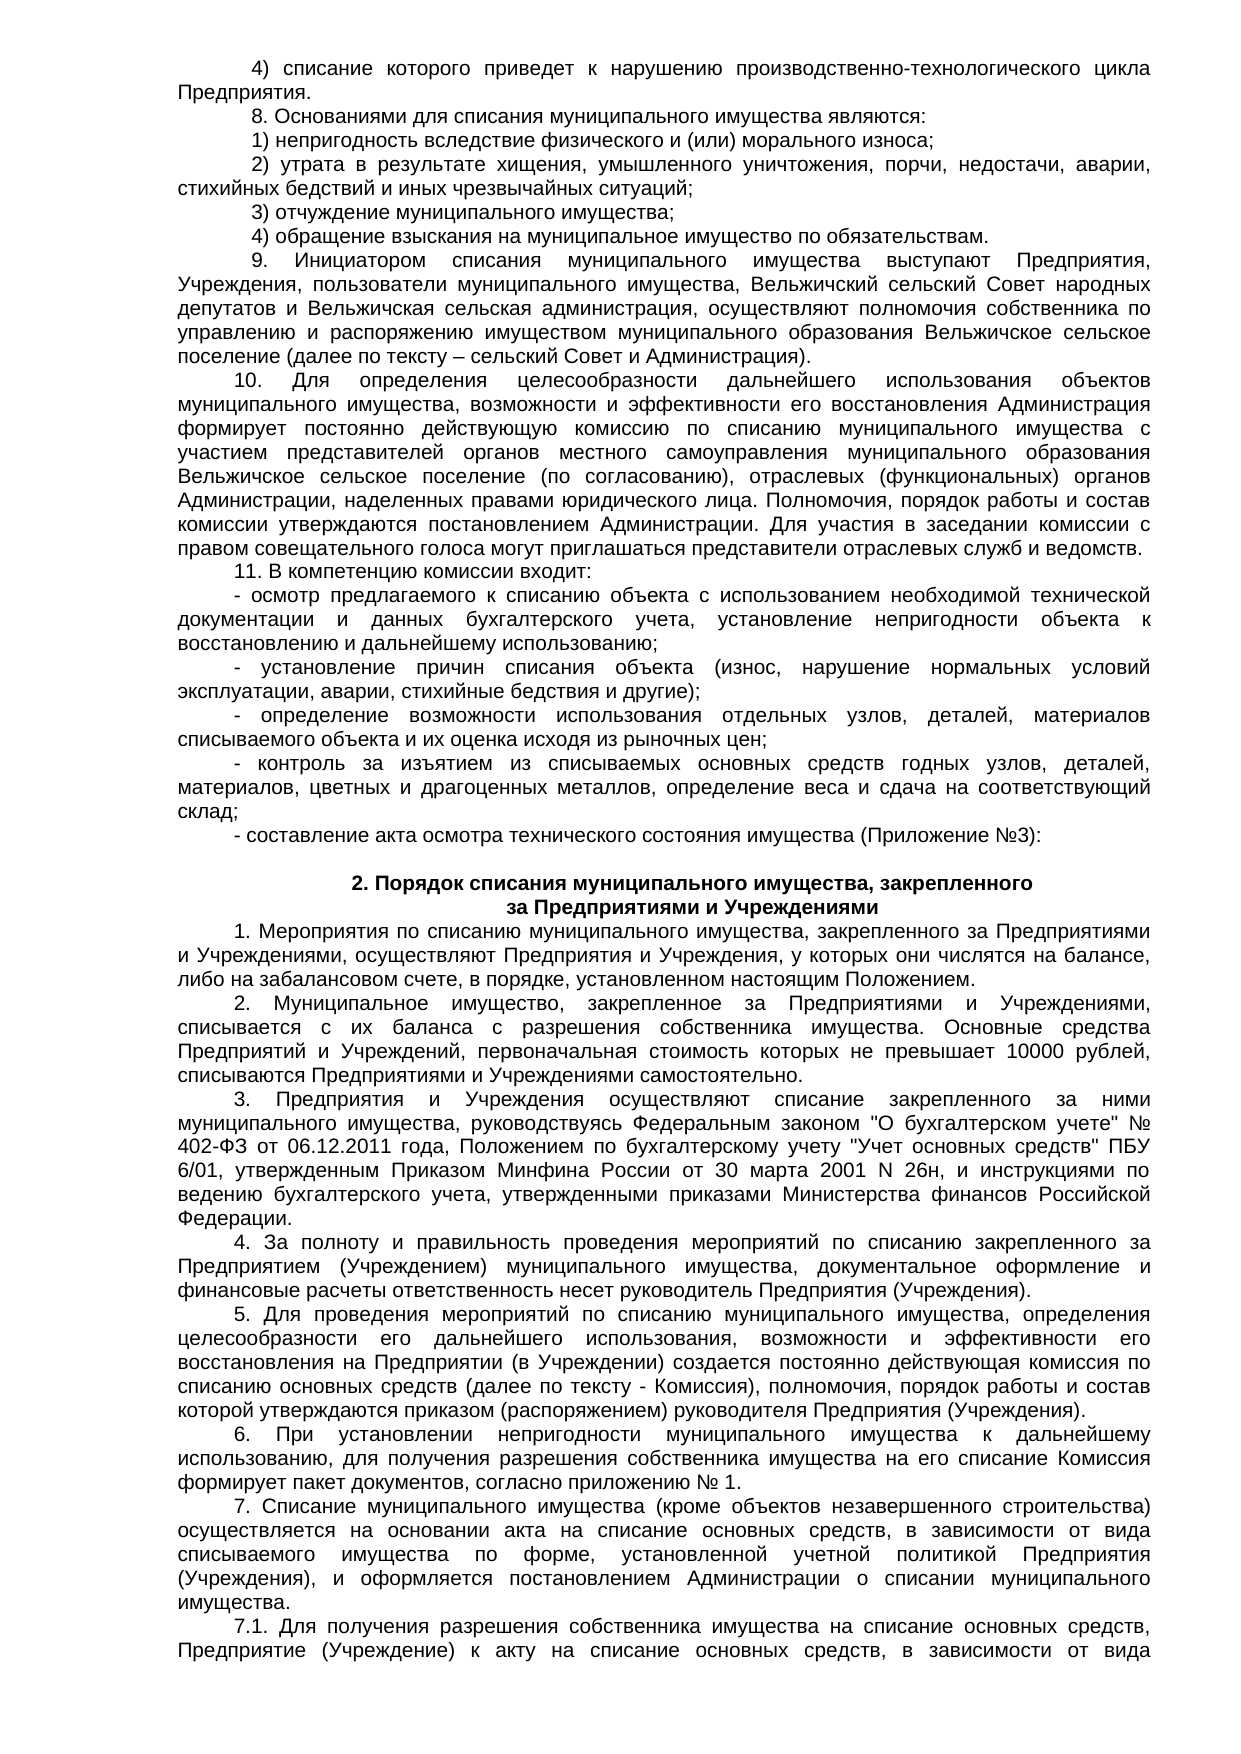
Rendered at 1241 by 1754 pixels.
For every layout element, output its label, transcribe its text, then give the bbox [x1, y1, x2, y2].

text 1. Мероприятия по списанию муниципального имущества, закрепленного за Предприятиями и Учреждениями, осуществляют Предприятия и Учреждения, у которых они числятся на балансе, либо на забалансовом счете, в порядке, установленном настоящим Положением. [177, 919, 1152, 991]
text 4) списание которого приведет к нарушению производственно-технологического цикла Предприятия. [177, 56, 1152, 104]
text 7. Списание муниципального имущества (кроме объектов незавершенного строительства) осуществляется на основании акта на списание основных средств, в зависимости от вида списываемого имущества по форме, установленной учетной политикой Предприятия (Учреждения), и оформляется постановлением Администрации о списании муниципального имущества. [177, 1494, 1152, 1613]
text 3) отчуждение муниципального имущества; [177, 200, 1152, 224]
text 3. Предприятия и Учреждения осуществляют списание закрепленного за ними муниципального имущества, руководствуясь Федеральным законом "О бухгалтерском учете" № 402-ФЗ от 06.12.2011 года, Положением по бухгалтерскому учету "Учет основных средств" ПБУ 6/01, утвержденным Приказом Минфина России от 30 марта 2001 N 26н, и инструкциями по ведению бухгалтерского учета, утвержденными приказами Министерства финансов Российской Федерации. [177, 1086, 1152, 1230]
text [177, 1613, 1152, 1661]
text 8. Основаниями для списания муниципального имущества являются: [177, 104, 1152, 128]
text - контроль за изъятием из списываемых основных средств годных узлов, деталей, материалов, цветных и драгоценных металлов, определение веса и сдача на соответствующий склад; [177, 751, 1152, 823]
text 2. Порядок списания муниципального имущества, закрепленного [177, 871, 1152, 895]
text - установление причин списания объекта (износ, нарушение нормальных условий эксплуатации, аварии, стихийные бедствия и другие); [177, 655, 1152, 703]
text 5. Для проведения мероприятий по списанию муниципального имущества, определения целесообразности его дальнейшего использования, возможности и эффективности его восстановления на Предприятии (в Учреждении) создается постоянно действующая комиссия по списанию основных средств (далее по тексту - Комиссия), полномочия, порядок работы и состав которой утверждаются приказом (распоряжением) руководителя Предприятия (Учреждения). [177, 1302, 1152, 1422]
text 2) утрата в результате хищения, умышленного уничтожения, порчи, недостачи, аварии, стихийных бедствий и иных чрезвычайных ситуаций; [177, 152, 1152, 200]
text 4. За полноту и правильность проведения мероприятий по списанию закрепленного за Предприятием (Учреждением) муниципального имущества, документальное оформление и финансовые расчеты ответственность несет руководитель Предприятия (Учреждения). [177, 1230, 1152, 1302]
text - осмотр предлагаемого к списанию объекта с использованием необходимой технической документации и данных бухгалтерского учета, установление непригодности объекта к восстановлению и дальнейшему использованию; [177, 583, 1152, 655]
text 11. В компетенцию комиссии входит: [177, 559, 1152, 583]
text 4) обращение взыскания на муниципальное имущество по обязательствам. [177, 224, 1152, 248]
text 6. При установлении непригодности муниципального имущества к дальнейшему использованию, для получения разрешения собственника имущества на его списание Комиссия формирует пакет документов, согласно приложению № 1. [177, 1422, 1152, 1494]
text 10. Для определения целесообразности дальнейшего использования объектов муниципального имущества, возможности и эффективности его восстановления Администрация формирует постоянно действующую комиссию по списанию муниципального имущества с участием представителей органов местного самоуправления муниципального образования Вельжичское сельское поселение (по согласованию), отраслевых (функциональных) органов Администрации, наделенных правами юридического лица. Полномочия, порядок работы и состав комиссии утверждаются постановлением Администрации. Для участия в заседании комиссии с правом совещательного голоса могут приглашаться представители отраслевых служб и ведомств. [177, 368, 1152, 559]
text - составление акта осмотра технического состояния имущества (Приложение №3): [177, 823, 1152, 847]
text - определение возможности использования отдельных узлов, деталей, материалов списываемого объекта и их оценка исходя из рыночных цен; [177, 703, 1152, 751]
text 9. Инициатором списания муниципального имущества выступают Предприятия, Учреждения, пользователи муниципального имущества, Вельжичский сельский Совет народных депутатов и Вельжичская сельская администрация, осуществляют полномочия собственника по управлению и распоряжению имуществом муниципального образования Вельжичское сельское поселение (далее по тексту – сельский Совет и Администрация). [177, 248, 1152, 368]
text за Предприятиями и Учреждениями [177, 895, 1152, 919]
text 2. Муниципальное имущество, закрепленное за Предприятиями и Учреждениями, списывается с их баланса с разрешения собственника имущества. Основные средства Предприятий и Учреждений, первоначальная стоимость которых не превышает 10000 рублей, списываются Предприятиями и Учреждениями самостоятельно. [177, 991, 1152, 1086]
text 1) непригодность вследствие физического и (или) морального износа; [177, 128, 1152, 152]
